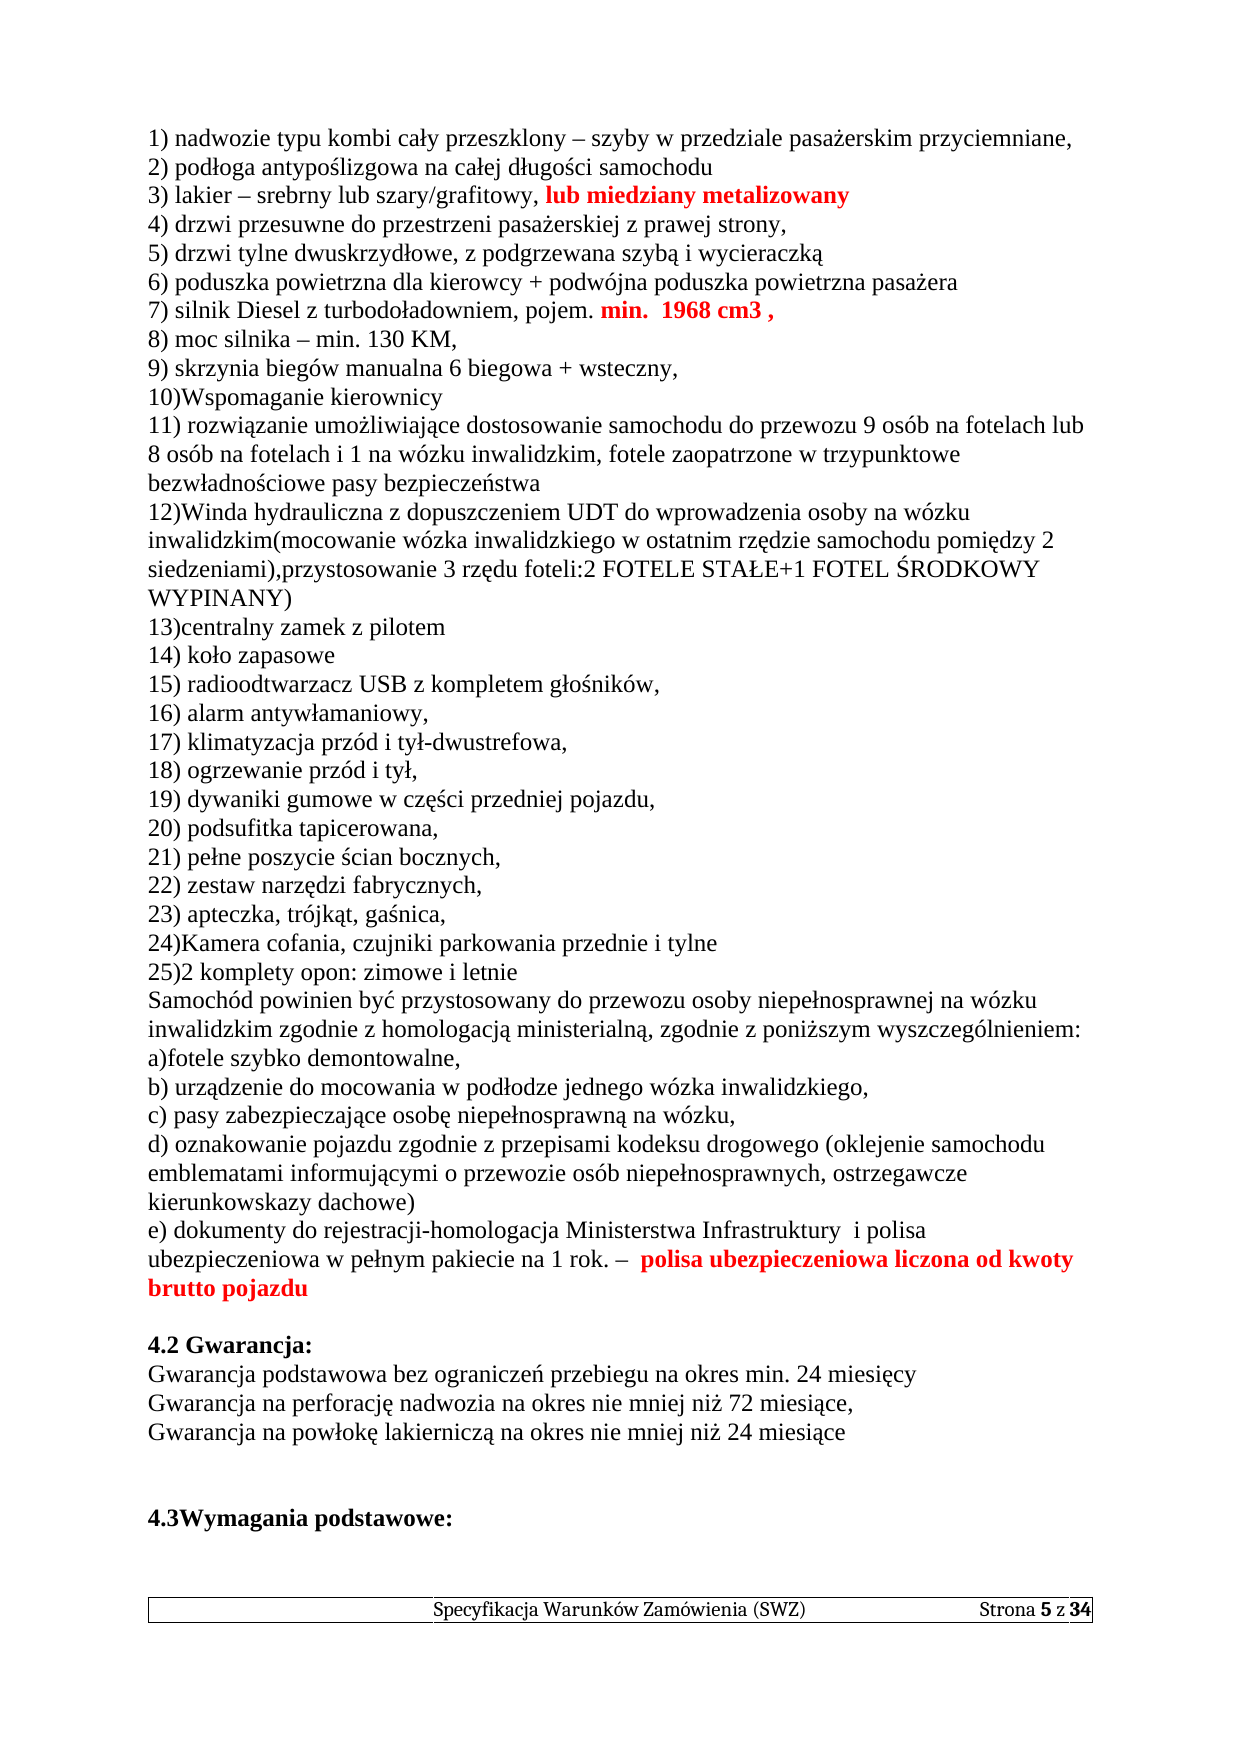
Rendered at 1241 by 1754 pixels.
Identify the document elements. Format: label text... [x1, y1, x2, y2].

text 2) podłoga antypoślizgowa na całej długości samochodu [148, 152, 1093, 180]
text 4) drzwi przesuwne do przestrzeni pasażerskiej z prawej strony, [148, 209, 1093, 238]
text 22) zestaw narzędzi fabrycznych, [148, 870, 1093, 899]
text 12)Winda hydrauliczna z dopuszczeniem UDT do wprowadzenia osoby na wózku inwalidzkim(mocowanie wózka inwalidzkiego w ostatnim rzędzie samochodu pomiędzy 2 siedzeniami),przystosowanie 3 rzędu foteli:2 FOTELE STAŁE+1 FOTEL ŚRODKOWY WYPINANY) [148, 497, 1093, 612]
text 18) ogrzewanie przód i tył, [148, 755, 1093, 784]
text 19) dywaniki gumowe w części przedniej pojazdu, [148, 784, 1093, 813]
text 15) radioodtwarzacz USB z kompletem głośników, [148, 669, 1093, 698]
text 23) apteczka, trójkąt, gaśnica, [148, 899, 1093, 928]
text c) pasy zabezpieczające osobę niepełnosprawną na wózku, [148, 1100, 1093, 1129]
text a)fotele szybko demontowalne, [148, 1043, 1093, 1072]
text 7) silnik Diesel z turbodoładowniem, pojem. min. 1968 cm3 , [148, 295, 1093, 324]
text 24)Kamera cofania, czujniki parkowania przednie i tylne [148, 928, 1093, 957]
text e) dokumenty do rejestracji-homologacja Ministerstwa Infrastruktury i polisa ubezpieczeniowa w pełnym pakiecie na 1 rok. – polisa ubezpieczeniowa liczona od kwoty brutto pojazdu [148, 1215, 1093, 1302]
text 1) nadwozie typu kombi cały przeszklony – szyby w przedziale pasażerskim przyciemniane, [148, 123, 1093, 152]
text 14) koło zapasowe [148, 640, 1093, 669]
text 9) skrzynia biegów manualna 6 biegowa + wsteczny, [148, 353, 1093, 382]
text 8) moc silnika – min. 130 KM, [148, 324, 1093, 353]
text b) urządzenie do mocowania w podłodze jednego wózka inwalidzkiego, [148, 1072, 1093, 1100]
text 10)Wspomaganie kierownicy [148, 382, 1093, 410]
text 11) rozwiązanie umożliwiające dostosowanie samochodu do przewozu 9 osób na fotelach lub 8 osób na fotelach i 1 na wózku inwalidzkim, fotele zaopatrzone w trzypunktowe bezwładnościowe pasy bezpieczeństwa [148, 410, 1093, 497]
text 17) klimatyzacja przód i tył-dwustrefowa, [148, 727, 1093, 755]
text Samochód powinien być przystosowany do przewozu osoby niepełnosprawnej na wózku inwalidzkim zgodnie z homologacją ministerialną, zgodnie z poniższym wyszczególnieniem: [148, 985, 1093, 1043]
text 20) podsufitka tapicerowana, [148, 813, 1093, 842]
text Gwarancja na powłokę lakierniczą na okres nie mniej niż 24 miesiące [148, 1417, 1093, 1445]
text 5) drzwi tylne dwuskrzydłowe, z podgrzewana szybą i wycieraczką [148, 238, 1093, 267]
text 13)centralny zamek z pilotem [148, 612, 1093, 640]
text Gwarancja na perforację nadwozia na okres nie mniej niż 72 miesiące, [148, 1388, 1093, 1417]
text 16) alarm antywłamaniowy, [148, 698, 1093, 727]
text 6) poduszka powietrzna dla kierowcy + podwójna poduszka powietrzna pasażera [148, 267, 1093, 295]
text 4.2 Gwarancja: [148, 1330, 1093, 1359]
text Gwarancja podstawowa bez ograniczeń przebiegu na okres min. 24 miesięcy [148, 1359, 1093, 1388]
text 21) pełne poszycie ścian bocznych, [148, 842, 1093, 870]
text 3) lakier – srebrny lub szary/grafitowy, lub miedziany metalizowany [148, 180, 1093, 209]
text 25)2 komplety opon: zimowe i letnie [148, 957, 1093, 985]
text 4.3Wymagania podstawowe: [148, 1503, 1093, 1532]
text d) oznakowanie pojazdu zgodnie z przepisami kodeksu drogowego (oklejenie samochodu emblematami informującymi o przewozie osób niepełnosprawnych, ostrzegawcze kierunkowskazy dachowe) [148, 1129, 1093, 1215]
